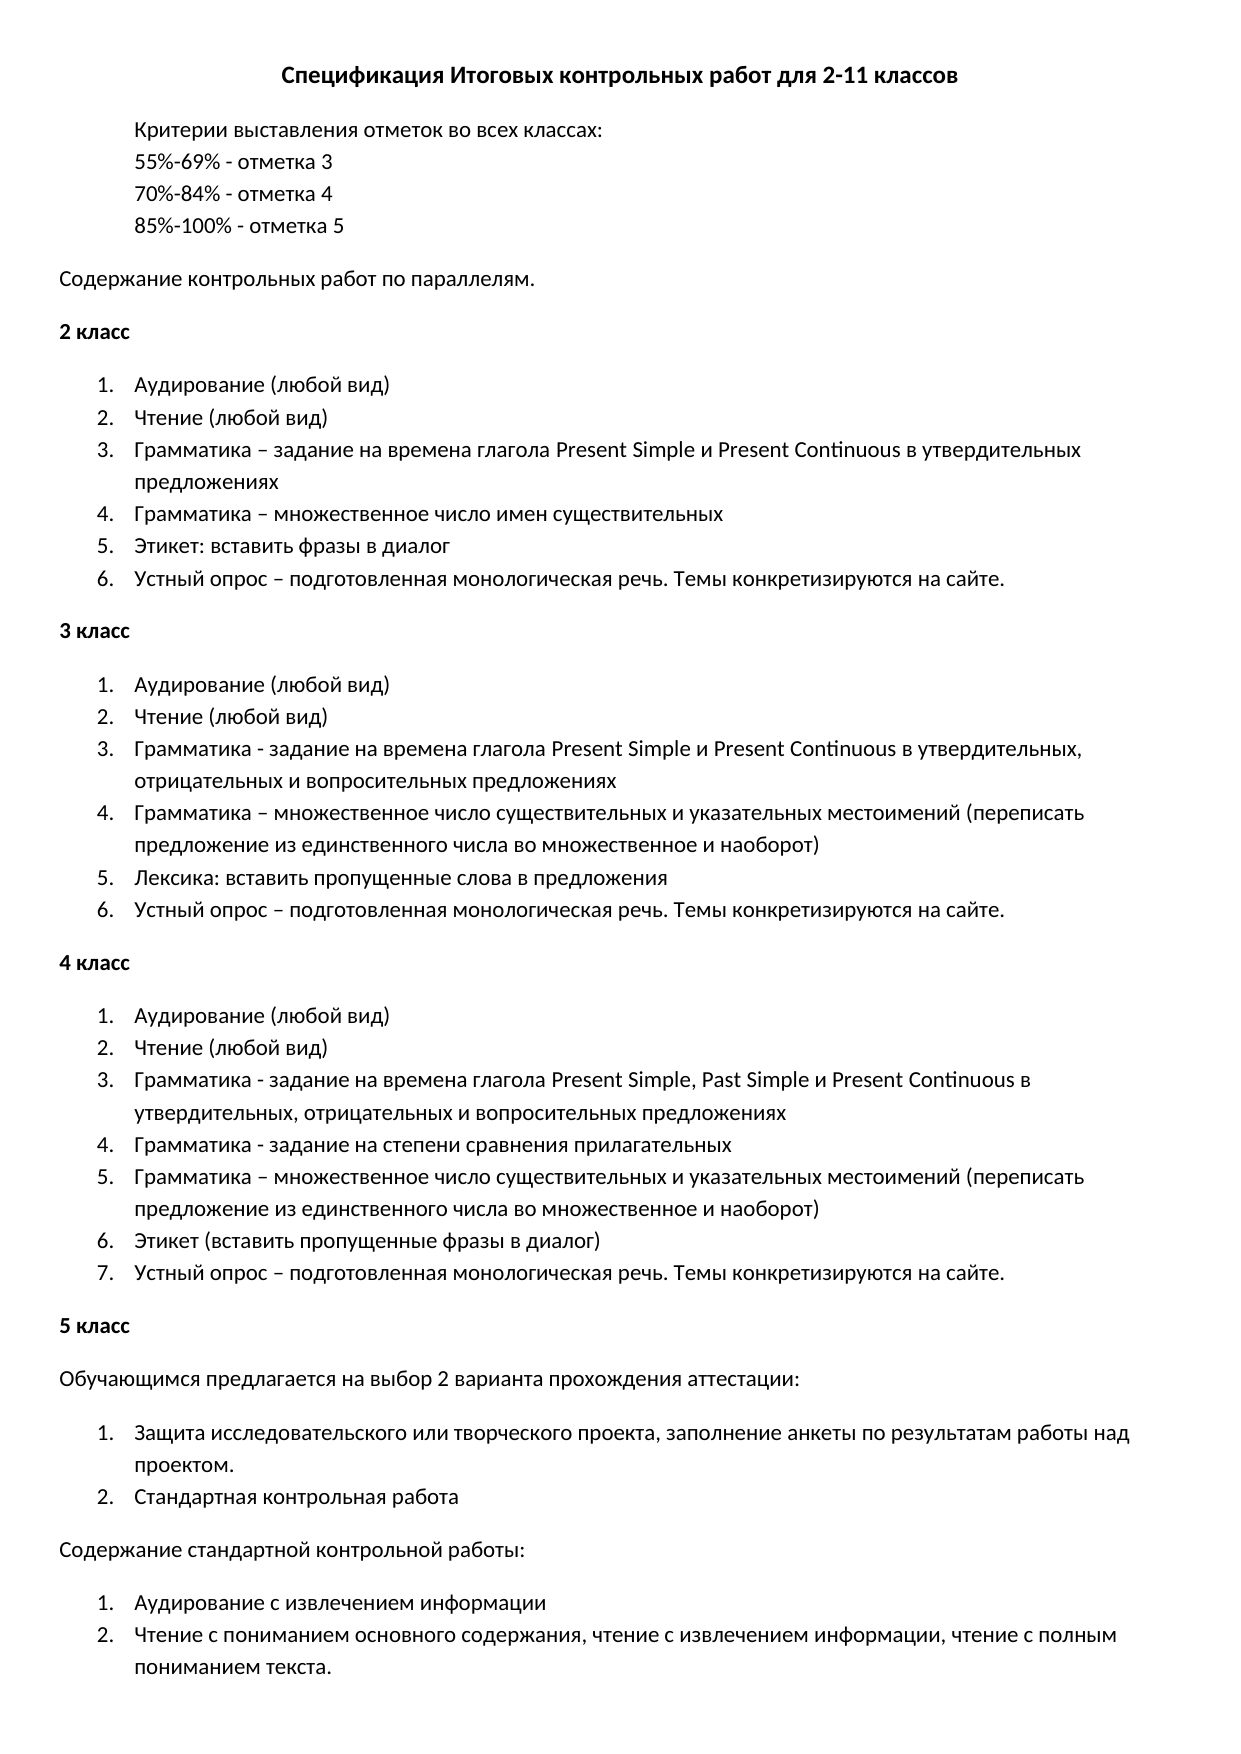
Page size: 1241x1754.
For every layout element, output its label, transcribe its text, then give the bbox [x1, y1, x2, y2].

list 70%-84% - отметка 4 [134, 179, 1181, 207]
list Грамматика – задание на времена глагола Present Simple и Present Continuous в утвердительных предложениях [97, 435, 1181, 495]
list Стандартная контрольная работа [97, 1482, 1181, 1510]
list Чтение (любой вид) [97, 403, 1181, 431]
list Чтение с пониманием основного содержания, чтение с извлечением информации, чтение с полным пониманием текста. [97, 1620, 1181, 1680]
list Устный опрос – подготовленная монологическая речь. Темы конкретизируются на сайте. [97, 1258, 1181, 1287]
list Этикет: вставить фразы в диалог [97, 531, 1181, 559]
list Устный опрос – подготовленная монологическая речь. Темы конкретизируются на сайте. [97, 895, 1181, 923]
list Грамматика – множественное число имен существительных [97, 499, 1181, 527]
text 3 класс [59, 617, 1181, 645]
text Содержание контрольных работ по параллелям. [59, 264, 1181, 292]
list Аудирование (любой вид) [97, 670, 1181, 698]
list Устный опрос – подготовленная монологическая речь. Темы конкретизируются на сайте. [97, 564, 1181, 592]
list 85%-100% - отметка 5 [134, 211, 1181, 239]
list 55%-69% - отметка 3 [134, 147, 1181, 175]
list Грамматика - задание на времена глагола Present Simple, Past Simple и Present Continuous в утвердительных, отрицательных и вопросительных предложениях [97, 1065, 1181, 1126]
list Аудирование (любой вид) [97, 371, 1181, 398]
list Защита исследовательского или творческого проекта, заполнение анкеты по результатам работы над проектом. [97, 1418, 1181, 1478]
text 2 класс [59, 317, 1181, 346]
list Грамматика – множественное число существительных и указательных местоимений (переписать предложение из единственного числа во множественное и наоборот) [97, 1162, 1181, 1222]
list Аудирование с извлечением информации [97, 1588, 1181, 1616]
list Критерии выставления отметок во всех классах: [134, 115, 1181, 143]
list Чтение (любой вид) [97, 1033, 1181, 1061]
text Обучающимся предлагается на выбор 2 варианта прохождения аттестации: [59, 1364, 1181, 1393]
list Этикет (вставить пропущенные фразы в диалог) [97, 1226, 1181, 1254]
list Аудирование (любой вид) [97, 1001, 1181, 1029]
list Грамматика – множественное число существительных и указательных местоимений (переписать предложение из единственного числа во множественное и наоборот) [97, 798, 1181, 859]
text 5 класс [59, 1312, 1181, 1339]
list Грамматика - задание на времена глагола Present Simple и Present Continuous в утвердительных, отрицательных и вопросительных предложениях [97, 734, 1181, 794]
text 4 класс [59, 948, 1181, 976]
list Чтение (любой вид) [97, 702, 1181, 730]
list Лексика: вставить пропущенные слова в предложения [97, 863, 1181, 891]
text Спецификация Итоговых контрольных работ для 2-11 классов [59, 59, 1181, 89]
text Содержание стандартной контрольной работы: [59, 1535, 1181, 1563]
list Грамматика - задание на степени сравнения прилагательных [97, 1130, 1181, 1158]
